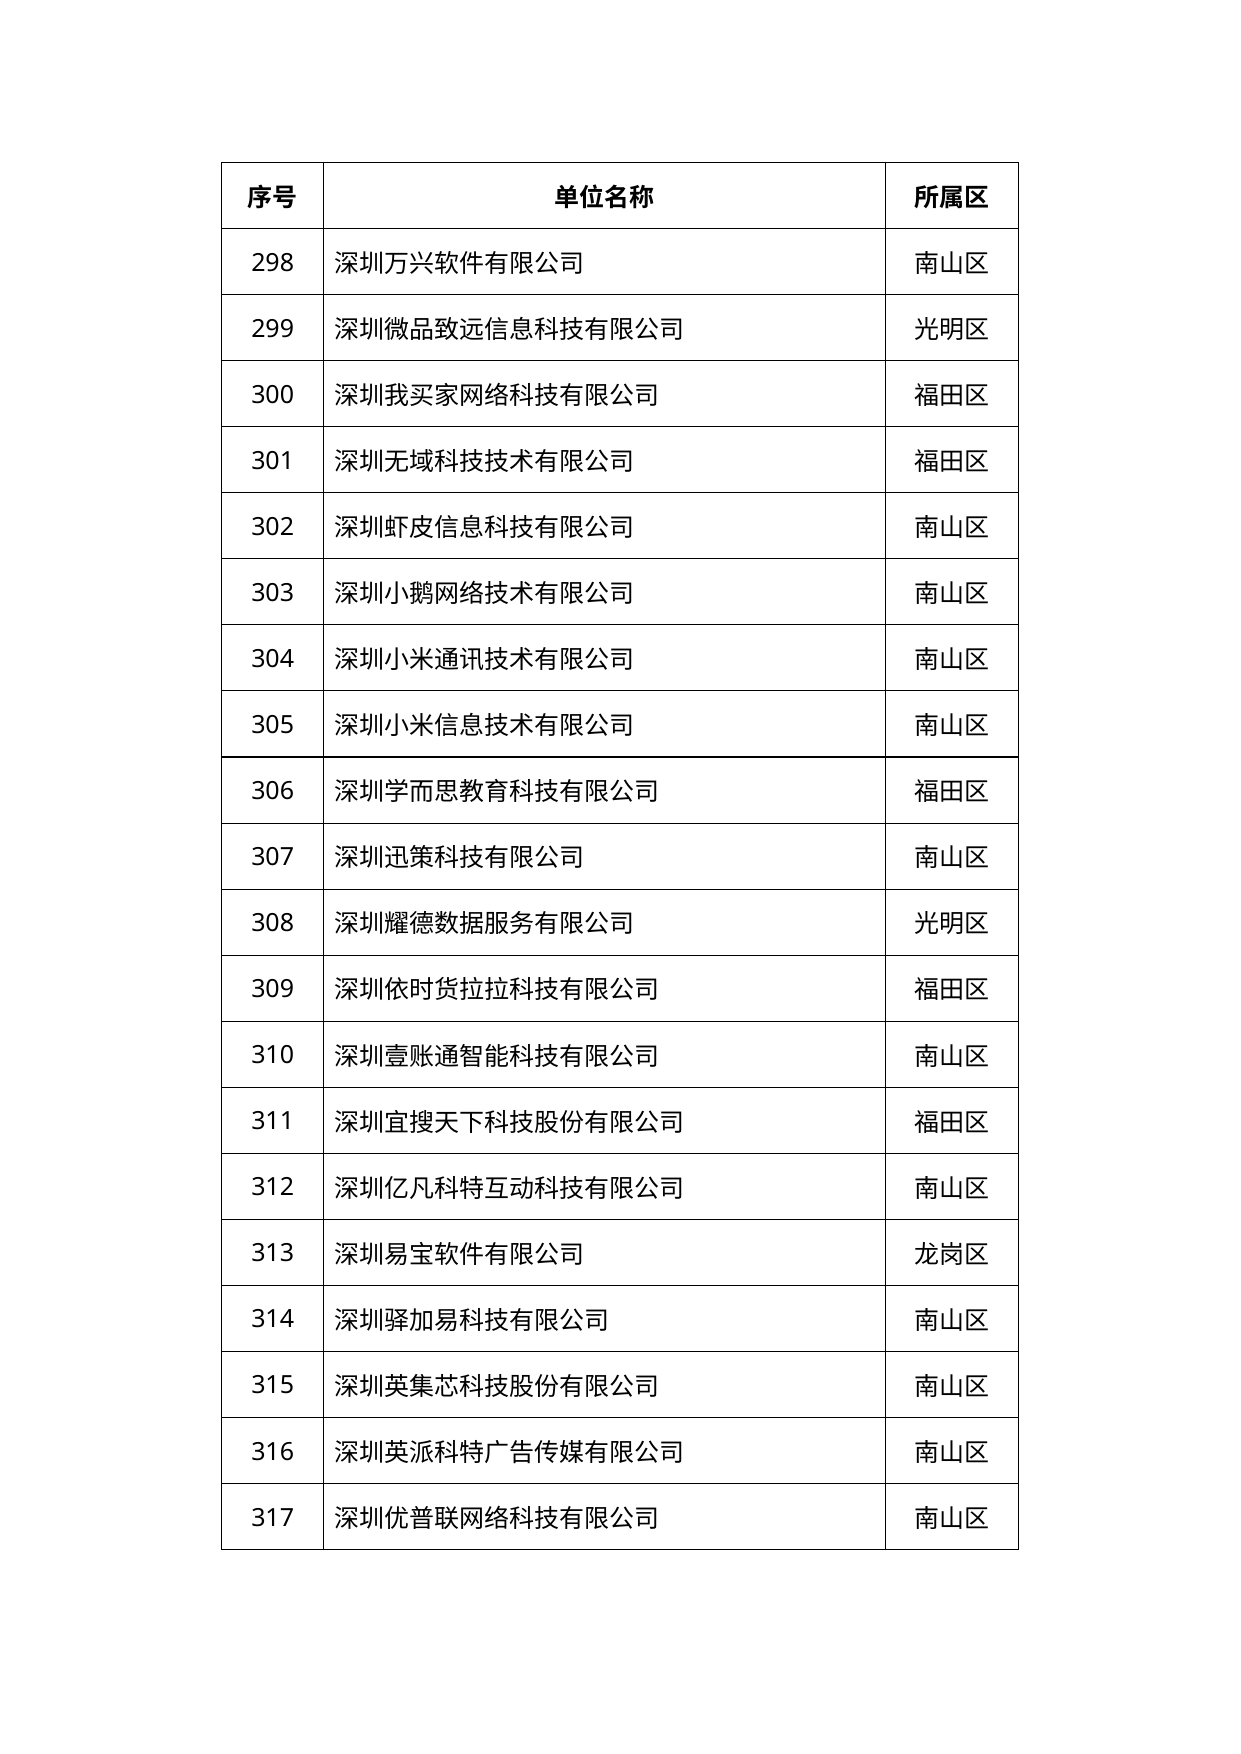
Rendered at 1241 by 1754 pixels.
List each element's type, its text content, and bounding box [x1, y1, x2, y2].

table_cell 306 [222, 758, 323, 822]
table_cell 深圳耀德数据服务有限公司 [324, 890, 885, 954]
table_cell 深圳无域科技技术有限公司 [324, 427, 885, 492]
table_cell 300 [222, 361, 323, 426]
table_cell 309 [222, 956, 323, 1021]
table_cell 307 [222, 824, 323, 888]
table_cell 南山区 [886, 1418, 1018, 1483]
table_cell 312 [222, 1154, 323, 1219]
table_cell 311 [222, 1088, 323, 1153]
table_cell 298 [222, 229, 323, 294]
table_cell 深圳宜搜天下科技股份有限公司 [324, 1088, 885, 1153]
table_cell 光明区 [886, 890, 1018, 954]
table_cell 光明区 [886, 295, 1018, 360]
table_header 所属区 [886, 163, 1018, 228]
table_cell 南山区 [886, 824, 1018, 888]
table_cell 福田区 [886, 361, 1018, 426]
table_header 序号 [222, 163, 323, 228]
table_cell 深圳英集芯科技股份有限公司 [324, 1352, 885, 1417]
table_cell 深圳学而思教育科技有限公司 [324, 758, 885, 822]
table_cell 深圳小米信息技术有限公司 [324, 691, 885, 756]
table_cell 308 [222, 890, 323, 954]
table_cell 福田区 [886, 1088, 1018, 1153]
table_cell 南山区 [886, 493, 1018, 558]
table_cell 南山区 [886, 1022, 1018, 1087]
table_cell 303 [222, 559, 323, 624]
table_cell 南山区 [886, 559, 1018, 624]
table_cell 南山区 [886, 691, 1018, 756]
table_cell 315 [222, 1352, 323, 1417]
table_cell 龙岗区 [886, 1220, 1018, 1285]
table_cell 301 [222, 427, 323, 492]
table_cell 南山区 [886, 625, 1018, 690]
table_cell 313 [222, 1220, 323, 1285]
table_cell 302 [222, 493, 323, 558]
table_cell 深圳我买家网络科技有限公司 [324, 361, 885, 426]
table_cell 深圳优普联网络科技有限公司 [324, 1484, 885, 1549]
table_cell 深圳易宝软件有限公司 [324, 1220, 885, 1285]
table_cell 305 [222, 691, 323, 756]
table_header 单位名称 [324, 163, 885, 228]
table_cell 福田区 [886, 427, 1018, 492]
table_cell 深圳万兴软件有限公司 [324, 229, 885, 294]
table_cell 深圳壹账通智能科技有限公司 [324, 1022, 885, 1087]
table_cell 深圳英派科特广告传媒有限公司 [324, 1418, 885, 1483]
table_cell 南山区 [886, 1484, 1018, 1549]
table_cell 福田区 [886, 956, 1018, 1021]
table_cell 深圳亿凡科特互动科技有限公司 [324, 1154, 885, 1219]
table_cell 福田区 [886, 758, 1018, 822]
table_cell 南山区 [886, 1286, 1018, 1351]
table_cell 深圳虾皮信息科技有限公司 [324, 493, 885, 558]
table_cell 316 [222, 1418, 323, 1483]
table_cell 深圳小鹅网络技术有限公司 [324, 559, 885, 624]
table_cell 317 [222, 1484, 323, 1549]
table_cell 深圳驿加易科技有限公司 [324, 1286, 885, 1351]
table_cell 深圳小米通讯技术有限公司 [324, 625, 885, 690]
table_cell 299 [222, 295, 323, 360]
table_cell 310 [222, 1022, 323, 1087]
table_cell 深圳迅策科技有限公司 [324, 824, 885, 888]
table_cell 南山区 [886, 1154, 1018, 1219]
table_cell 南山区 [886, 1352, 1018, 1417]
table_cell 314 [222, 1286, 323, 1351]
table_cell 深圳依时货拉拉科技有限公司 [324, 956, 885, 1021]
table_cell 南山区 [886, 229, 1018, 294]
table_cell 深圳微品致远信息科技有限公司 [324, 295, 885, 360]
table_cell 304 [222, 625, 323, 690]
